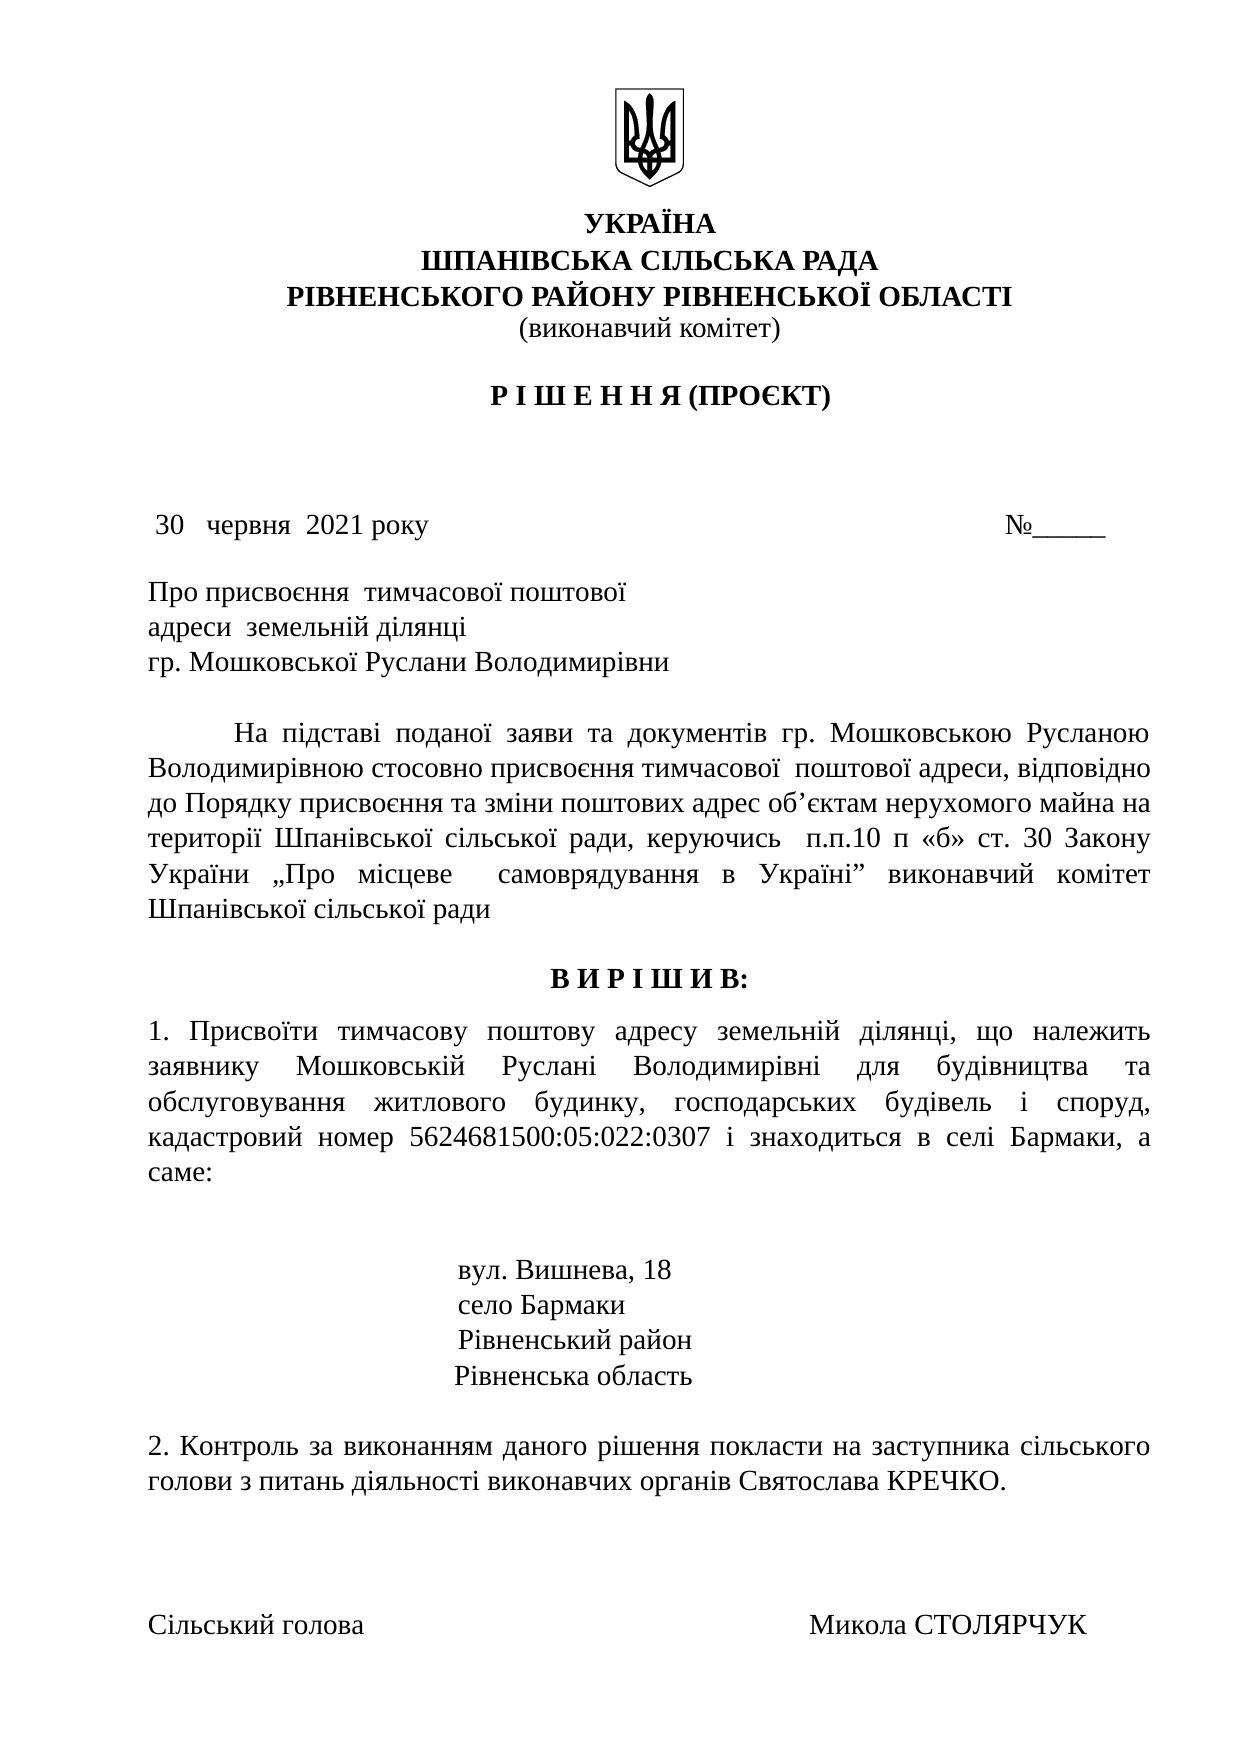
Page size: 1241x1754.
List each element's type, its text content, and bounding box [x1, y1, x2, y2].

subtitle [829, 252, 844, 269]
text 30 червня 2021 року №_____ [148, 507, 1152, 541]
text 1. Присвоїти тимчасову поштову адресу земельній ділянці, що належить заявнику Мошковській Руслані Володимирівні для будівництва та обслуговування житлового будинку, господарських будівель і споруд, кадастровий номер 5624681500:05:022:0307 і знаходиться в селі Бармаки, а саме: [148, 1013, 1152, 1188]
text Про присвоєння тимчасової поштової [148, 574, 1152, 608]
text село Бармаки [148, 1287, 1152, 1321]
text 2. Контроль за виконанням даного рішення покласти на заступника сільського голови з питань діяльності виконавчих органів Святослава КРЕЧКО. [148, 1428, 1152, 1497]
text РІВНЕНСЬКОГО РАЙОНУ РІВНЕНСЬКОЇ ОБЛАСТІ [148, 288, 1152, 311]
text Україна [148, 206, 1152, 240]
text (виконавчий комітет) [148, 311, 1152, 344]
text Рівненський район [148, 1322, 1152, 1356]
subtitle ШПАНІВСЬКА сільська рада [856, 252, 1152, 275]
text Сільський голова Микола СТОЛЯРЧУК [148, 1607, 1152, 1641]
text гр. Мошковської Руслани Володимирівни [148, 644, 1152, 678]
text В И Р І Ш И В: [148, 961, 1152, 995]
text Рівненська область [148, 1358, 1152, 1391]
text адреси земельній ділянці [148, 609, 1152, 643]
text вул. Вишнева, 18 [148, 1252, 1152, 1286]
subtitle ШПАНІВСЬКА сільська рада [148, 252, 838, 275]
text На підставі поданої заяви та документів гр. Мошковською Русланою Володимирівною стосовно присвоєння тимчасової поштової адреси, відповідно до Порядку присвоєння та зміни поштових адрес об’єктам нерухомого майна на території Шпанівської сільської ради, керуючись п.п.10 п «б» ст. 30 Закону України „Про місцеве самоврядування в Україні” виконавчий комітет Шпанівської сільської ради [148, 715, 1152, 924]
text Р І Ш Е Н Н Я (ПРОЄКТ) [148, 378, 1152, 411]
